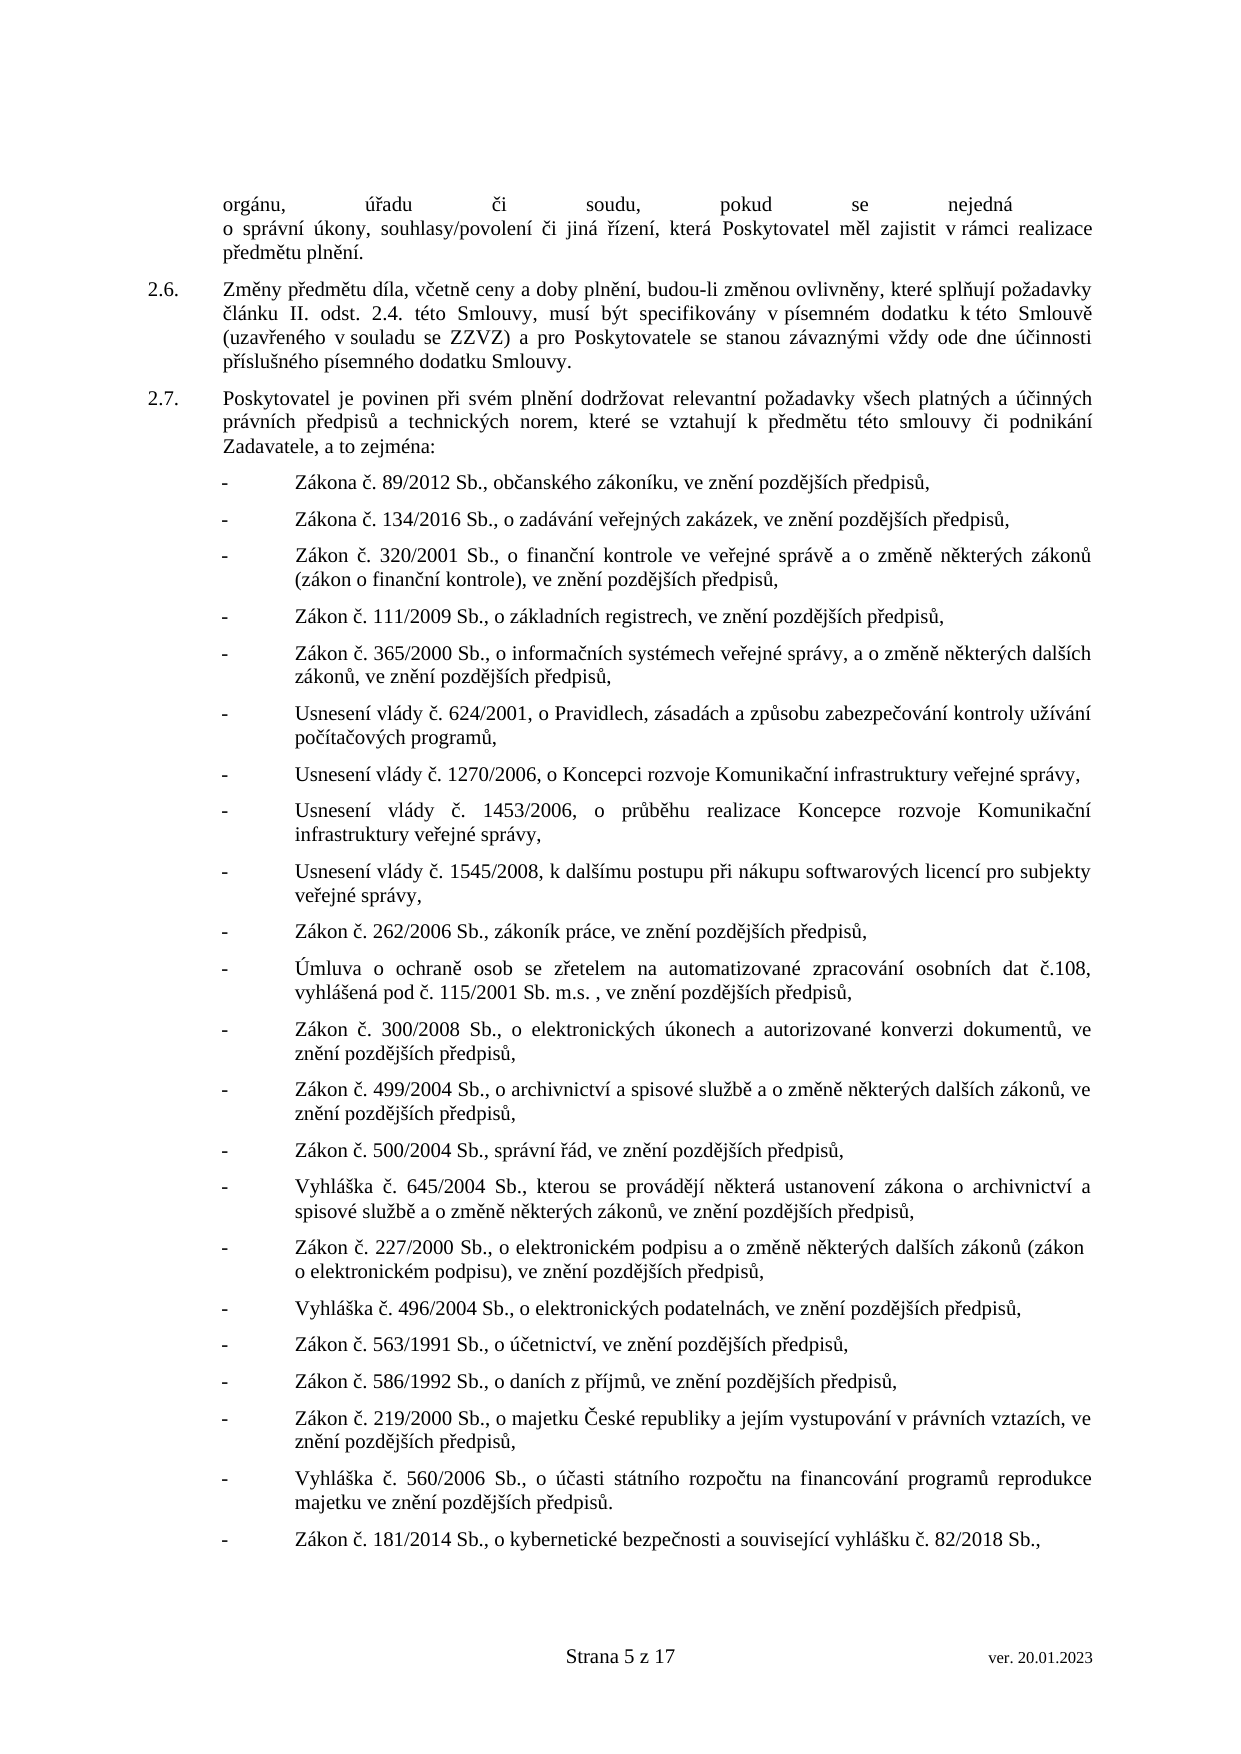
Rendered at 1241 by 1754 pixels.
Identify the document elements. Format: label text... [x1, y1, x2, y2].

text - Zákon č. 365/2000 Sb., o informačních systémech veřejné správy, a o změně některých dalších zákonů, ve znění pozdějších předpisů, [221, 640, 1092, 688]
text 2.7. Poskytovatel je povinen při svém plnění dodržovat relevantní požadavky všech platných a účinných právních předpisů a technických norem, které se vztahují k předmětu této smlouvy či podnikání Zadavatele, a to zejména: [148, 385, 1092, 458]
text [148, 192, 1092, 264]
text - Vyhláška č. 645/2004 Sb., kterou se provádějí některá ustanovení zákona o archivnictví a spisové službě a o změně některých zákonů, ve znění pozdějších předpisů, [221, 1174, 1092, 1223]
text - Zákon č. 227/2000 Sb., o elektronickém podpisu a o změně některých dalších zákonů (zákon o elektronickém podpisu), ve znění pozdějších předpisů, [221, 1235, 1092, 1283]
text - Zákon č. 262/2006 Sb., zákoník práce, ve znění pozdějších předpisů, [221, 919, 1092, 943]
text - Zákon č. 499/2004 Sb., o archivnictví a spisové službě a o změně některých dalších zákonů, ve znění pozdějších předpisů, [221, 1077, 1092, 1125]
text - Usnesení vlády č. 1453/2006, o průběhu realizace Koncepce rozvoje Komunikační infrastruktury veřejné správy, [221, 798, 1092, 846]
text - Zákon č. 563/1991 Sb., o účetnictví, ve znění pozdějších předpisů, [221, 1332, 1092, 1356]
text - Zákona č. 134/2016 Sb., o zadávání veřejných zakázek, ve znění pozdějších předpisů, [221, 507, 1092, 531]
text - Zákon č. 111/2009 Sb., o základních registrech, ve znění pozdějších předpisů, [221, 604, 1092, 628]
text - Zákon č. 219/2000 Sb., o majetku České republiky a jejím vystupování v právních vztazích, ve znění pozdějších předpisů, [221, 1405, 1092, 1453]
text - Zákon č. 320/2001 Sb., o finanční kontrole ve veřejné správě a o změně některých zákonů (zákon o finanční kontrole), ve znění pozdějších předpisů, [221, 543, 1092, 591]
text - Usnesení vlády č. 1270/2006, o Koncepci rozvoje Komunikační infrastruktury veřejné správy, [221, 762, 1092, 786]
text - Usnesení vlády č. 624/2001, o Pravidlech, zásadách a způsobu zabezpečování kontroly užívání počítačových programů, [221, 701, 1092, 749]
text - Zákon č. 500/2004 Sb., správní řád, ve znění pozdějších předpisů, [221, 1138, 1092, 1162]
text - Vyhláška č. 560/2006 Sb., o účasti státního rozpočtu na financování programů reprodukce majetku ve znění pozdějších předpisů. [221, 1466, 1092, 1514]
text 2.6. Změny předmětu díla, včetně ceny a doby plnění, budou-li změnou ovlivněny, které splňují požadavky článku II. odst. 2.4. této Smlouvy, musí být specifikovány v písemném dodatku k této Smlouvě (uzavřeného v souladu se ZZVZ) a pro Poskytovatele se stanou závaznými vždy ode dne účinnosti příslušného písemného dodatku Smlouvy. [148, 277, 1092, 373]
text - Vyhláška č. 496/2004 Sb., o elektronických podatelnách, ve znění pozdějších předpisů, [221, 1296, 1092, 1320]
text - Úmluva o ochraně osob se zřetelem na automatizované zpracování osobních dat č.108, vyhlášená pod č. 115/2001 Sb. m.s. , ve znění pozdějších předpisů, [221, 956, 1092, 1004]
text - Zákon č. 586/1992 Sb., o daních z příjmů, ve znění pozdějších předpisů, [221, 1369, 1092, 1393]
text - Zákona č. 89/2012 Sb., občanského zákoníku, ve znění pozdějších předpisů, [221, 470, 1092, 494]
text - Zákon č. 300/2008 Sb., o elektronických úkonech a autorizované konverzi dokumentů, ve znění pozdějších předpisů, [221, 1017, 1092, 1065]
text - Usnesení vlády č. 1545/2008, k dalšímu postupu při nákupu softwarových licencí pro subjekty veřejné správy, [221, 859, 1092, 907]
text - Zákon č. 181/2014 Sb., o kybernetické bezpečnosti a související vyhlášku č. 82/2018 Sb., [221, 1527, 1092, 1551]
